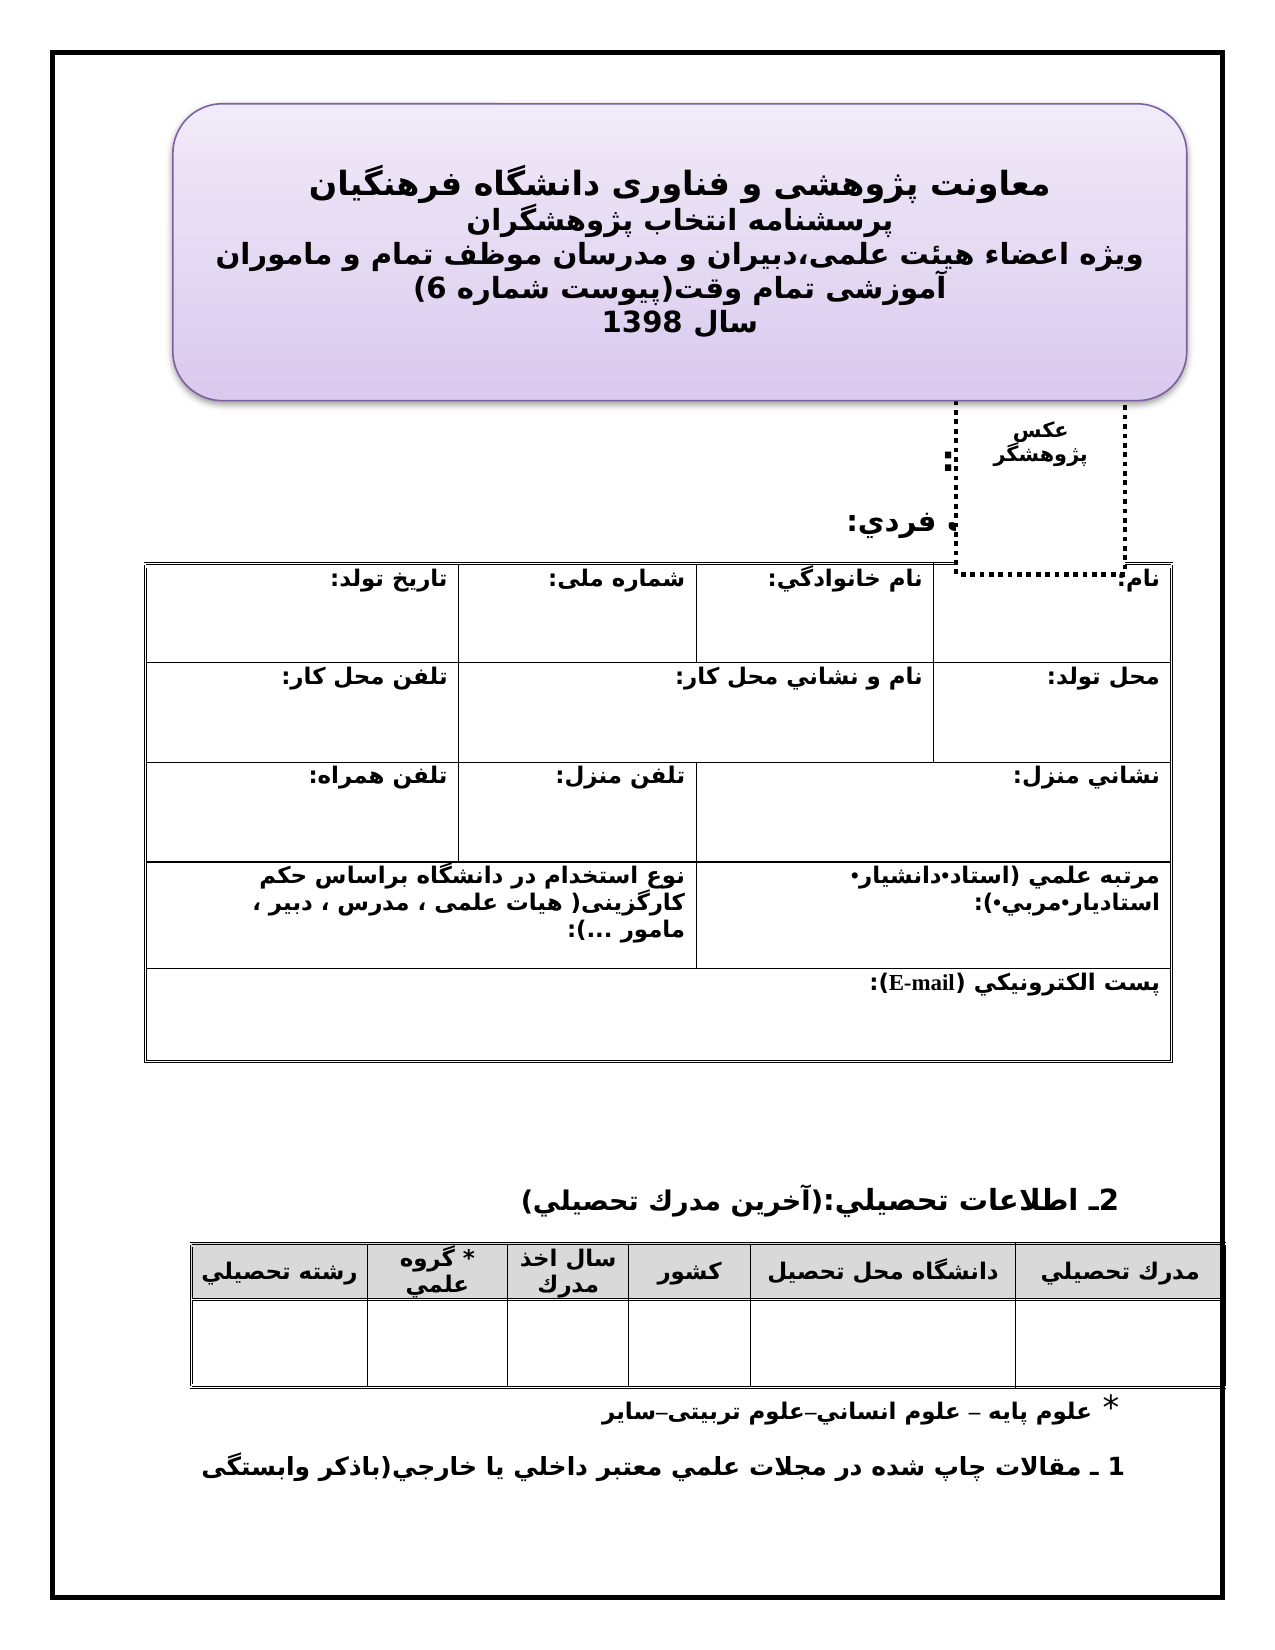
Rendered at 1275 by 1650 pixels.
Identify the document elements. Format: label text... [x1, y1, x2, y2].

table_cell [368, 1301, 507, 1386]
table_header مدرك تحصيلي [1016, 1245, 1220, 1298]
table_header رشته تحصيلي [191, 1245, 367, 1298]
table_cell [508, 1301, 628, 1386]
table_cell مرتبه علمي‌ (‌استاد•دانشيار• استاديار•مربي•): [697, 863, 1170, 968]
table_cell نوع استخدام در دانشگاه براساس حکم کارگزینی( هیات علمی ، مدرس ، دبیر ، مامور ...): [147, 863, 696, 968]
table_header نام خانوادگي: [697, 565, 933, 662]
subtitle 1ـ مشخصات فردي: [192, 504, 956, 538]
table_header كشور [629, 1245, 750, 1298]
table_header سال اخذ مدرك [508, 1245, 628, 1298]
table_cell نشاني منزل: [697, 763, 1170, 861]
table_cell [191, 1301, 367, 1386]
table_cell تلفن منزل: [459, 763, 696, 861]
table_header * گروه علمي [368, 1245, 507, 1298]
table_cell تلفن محل كار: [147, 663, 458, 762]
table_header شماره ملی: [459, 565, 696, 662]
subtitle * علوم پايه – علوم انساني–علوم تربیتی–سایر [192, 1389, 1125, 1428]
subtitle 2ـ اطلاعات تحصيلي:(آخرين مدرك تحصيلي) [192, 1184, 1125, 1218]
table_cell [1016, 1301, 1220, 1386]
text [192, 1452, 1125, 1481]
table_header تاريخ تولد: [146, 565, 458, 662]
table_cell تلفن همراه: [147, 763, 458, 861]
table_cell محل تولد: [934, 663, 1170, 762]
table_cell [629, 1301, 750, 1386]
subtitle نام استان: [192, 439, 956, 480]
table_cell نام و نشاني محل كار: [459, 663, 933, 762]
table_cell [751, 1301, 1015, 1386]
table_cell پست الكترونيكي (E-mail): [147, 969, 1170, 1060]
table_header دانشگاه محل تحصیل [751, 1245, 1015, 1298]
table_header نام: [934, 565, 1171, 662]
